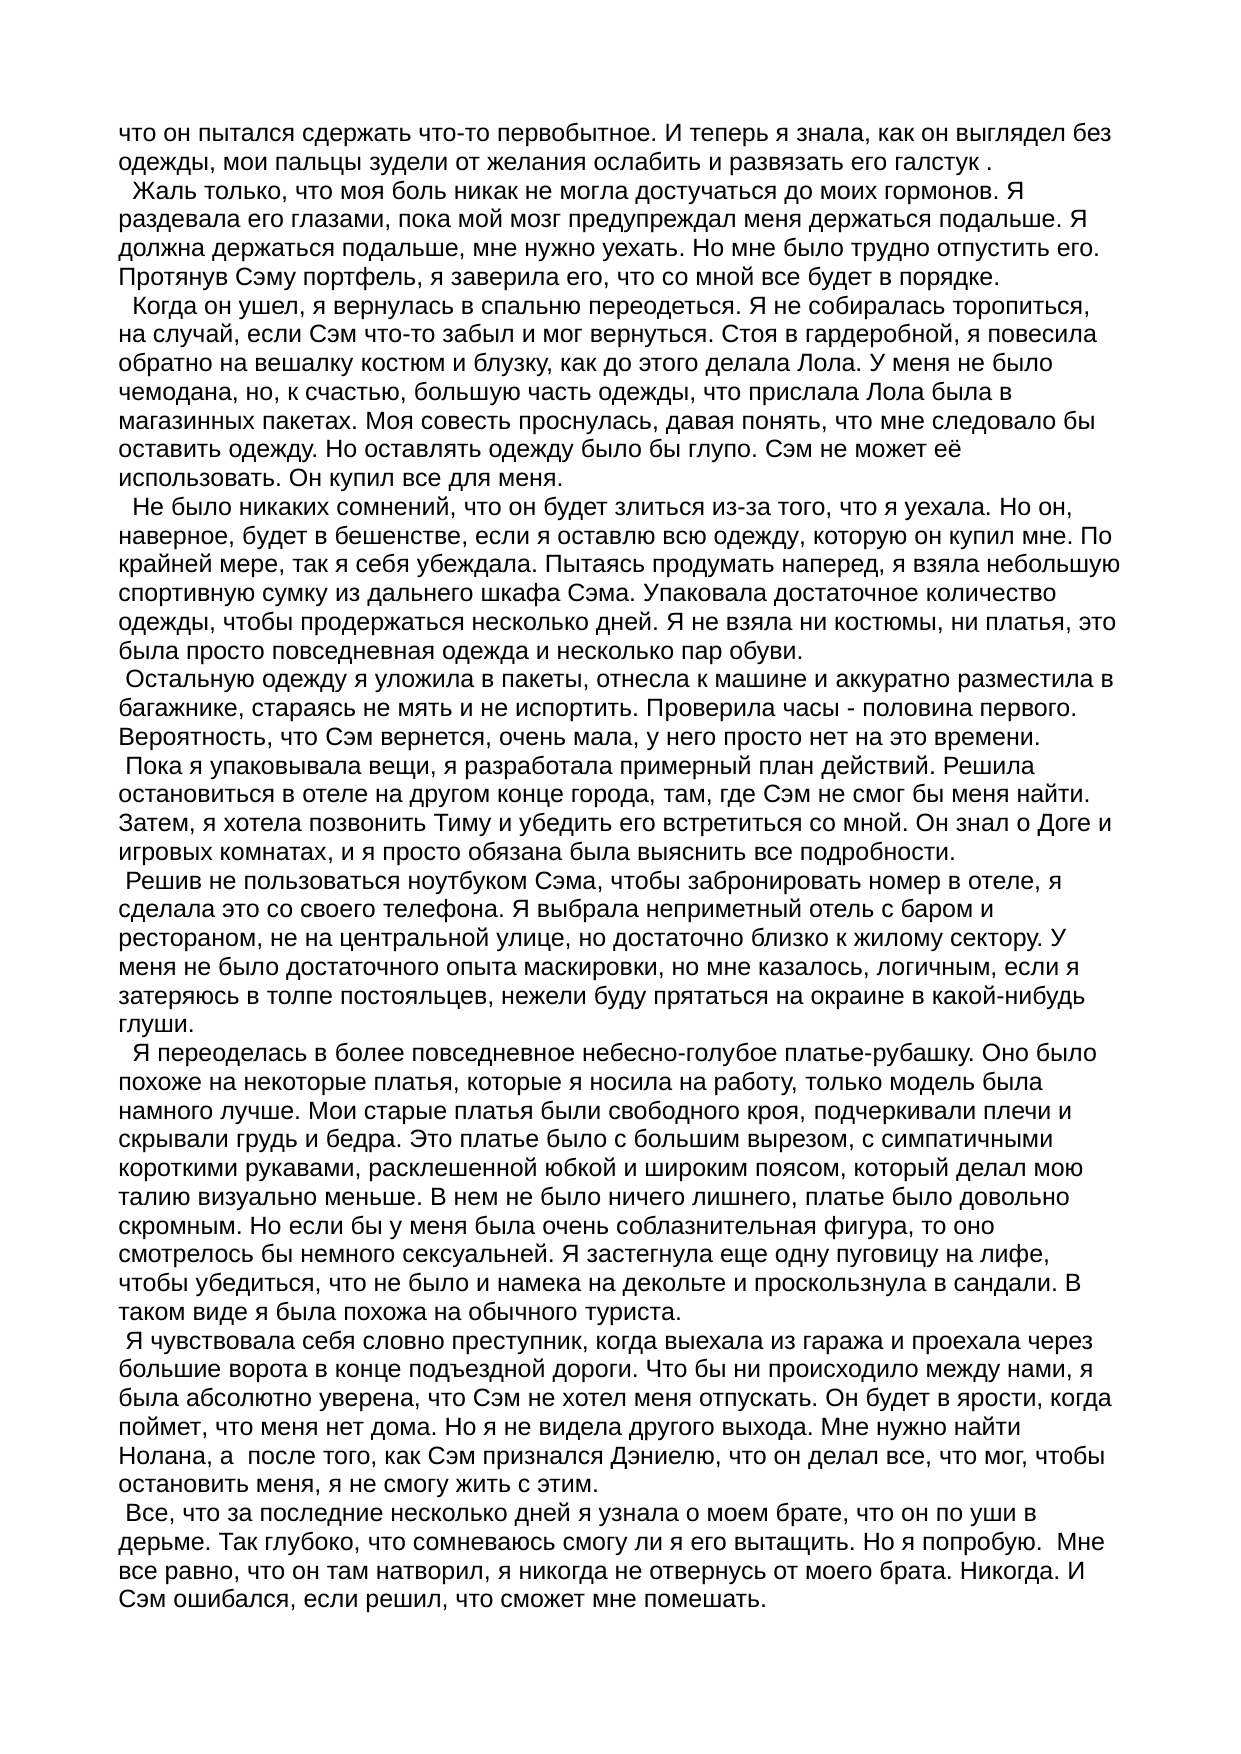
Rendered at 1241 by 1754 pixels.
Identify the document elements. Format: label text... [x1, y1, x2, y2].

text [118, 118, 1122, 176]
text Я переоделась в более повседневное небесно-голубое платье-рубашку. Оно было похоже на некоторые платья, которые я носила на работу, только модель была намного лучше. Мои старые платья были свободного кроя, подчеркивали плечи и скрывали грудь и бедра. Это платье было с большим вырезом, с симпатичными короткими рукавами, расклешенной юбкой и широким поясом, который делал мою талию визуально меньше. В нем не было ничего лишнего, платье было довольно скромным. Но если бы у меня была очень соблазнительная фигура, то оно смотрелось бы немного сексуальней. Я застегнула еще одну пуговицу на лифе, чтобы убедиться, что не было и намека на декольте и проскользнула в сандали. В таком виде я была похожа на обычного туриста. [118, 1038, 1122, 1326]
text Я чувствовала себя словно преступник, когда выехала из гаража и проехала через большие ворота в конце подъездной дороги. Что бы ни происходило между нами, я была абсолютно уверена, что Сэм не хотел меня отпускать. Он будет в ярости, когда поймет, что меня нет дома. Но я не видела другого выхода. Мне нужно найти Нолана, а после того, как Сэм признался Дэниелю, что он делал все, что мог, чтобы остановить меня, я не смогу жить с этим. [118, 1326, 1122, 1498]
text Решив не пользоваться ноутбуком Сэма, чтобы забронировать номер в отеле, я сделала это со своего телефона. Я выбрала неприметный отель с баром и рестораном, не на центральной улице, но достаточно близко к жилому сектору. У меня не было достаточного опыта маскировки, но мне казалось, логичным, если я затеряюсь в толпе постояльцев, нежели буду прятаться на окраине в какой-нибудь глуши. [118, 866, 1122, 1038]
text Жаль только, что моя боль никак не могла достучаться до моих гормонов. Я раздевала его глазами, пока мой мозг предупреждал меня держаться подальше. Я должна держаться подальше, мне нужно уехать. Но мне было трудно отпустить его. Протянув Сэму портфель, я заверила его, что со мной все будет в порядке. [118, 176, 1122, 291]
text Все, что за последние несколько дней я узнала о моем брате, что он по уши в дерьме. Так глубоко, что сомневаюсь смогу ли я его вытащить. Но я попробую. Мне все равно, что он там натворил, я никогда не отвернусь от моего брата. Никогда. И Сэм ошибался, если решил, что сможет мне помешать. [118, 1498, 1122, 1613]
text Пока я упаковывала вещи, я разработала примерный план действий. Решила остановиться в отеле на другом конце города, там, где Сэм не смог бы меня найти. Затем, я хотела позвонить Тиму и убедить его встретиться со мной. Он знал о Доге и игровых комнатах, и я просто обязана была выяснить все подробности. [118, 751, 1122, 866]
text Остальную одежду я уложила в пакеты, отнесла к машине и аккуратно разместила в багажнике, стараясь не мять и не испортить. Проверила часы - половина первого. Вероятность, что Сэм вернется, очень мала, у него просто нет на это времени. [118, 664, 1122, 751]
text Не было никаких сомнений, что он будет злиться из-за того, что я уехала. Но он, наверное, будет в бешенстве, если я оставлю всю одежду, которую он купил мне. По крайней мере, так я себя убеждала. Пытаясь продумать наперед, я взяла небольшую спортивную сумку из дальнего шкафа Сэма. Упаковала достаточное количество одежды, чтобы продержаться несколько дней. Я не взяла ни костюмы, ни платья, это была просто повседневная одежда и несколько пар обуви. [118, 492, 1122, 664]
text Когда он ушел, я вернулась в спальню переодеться. Я не собиралась торопиться, на случай, если Сэм что-то забыл и мог вернуться. Стоя в гардеробной, я повесила обратно на вешалку костюм и блузку, как до этого делала Лола. У меня не было чемодана, но, к счастью, большую часть одежды, что прислала Лола была в магазинных пакетах. Моя совесть проснулась, давая понять, что мне следовало бы оставить одежду. Но оставлять одежду было бы глупо. Сэм не может её использовать. Он купил все для меня. [118, 291, 1122, 492]
